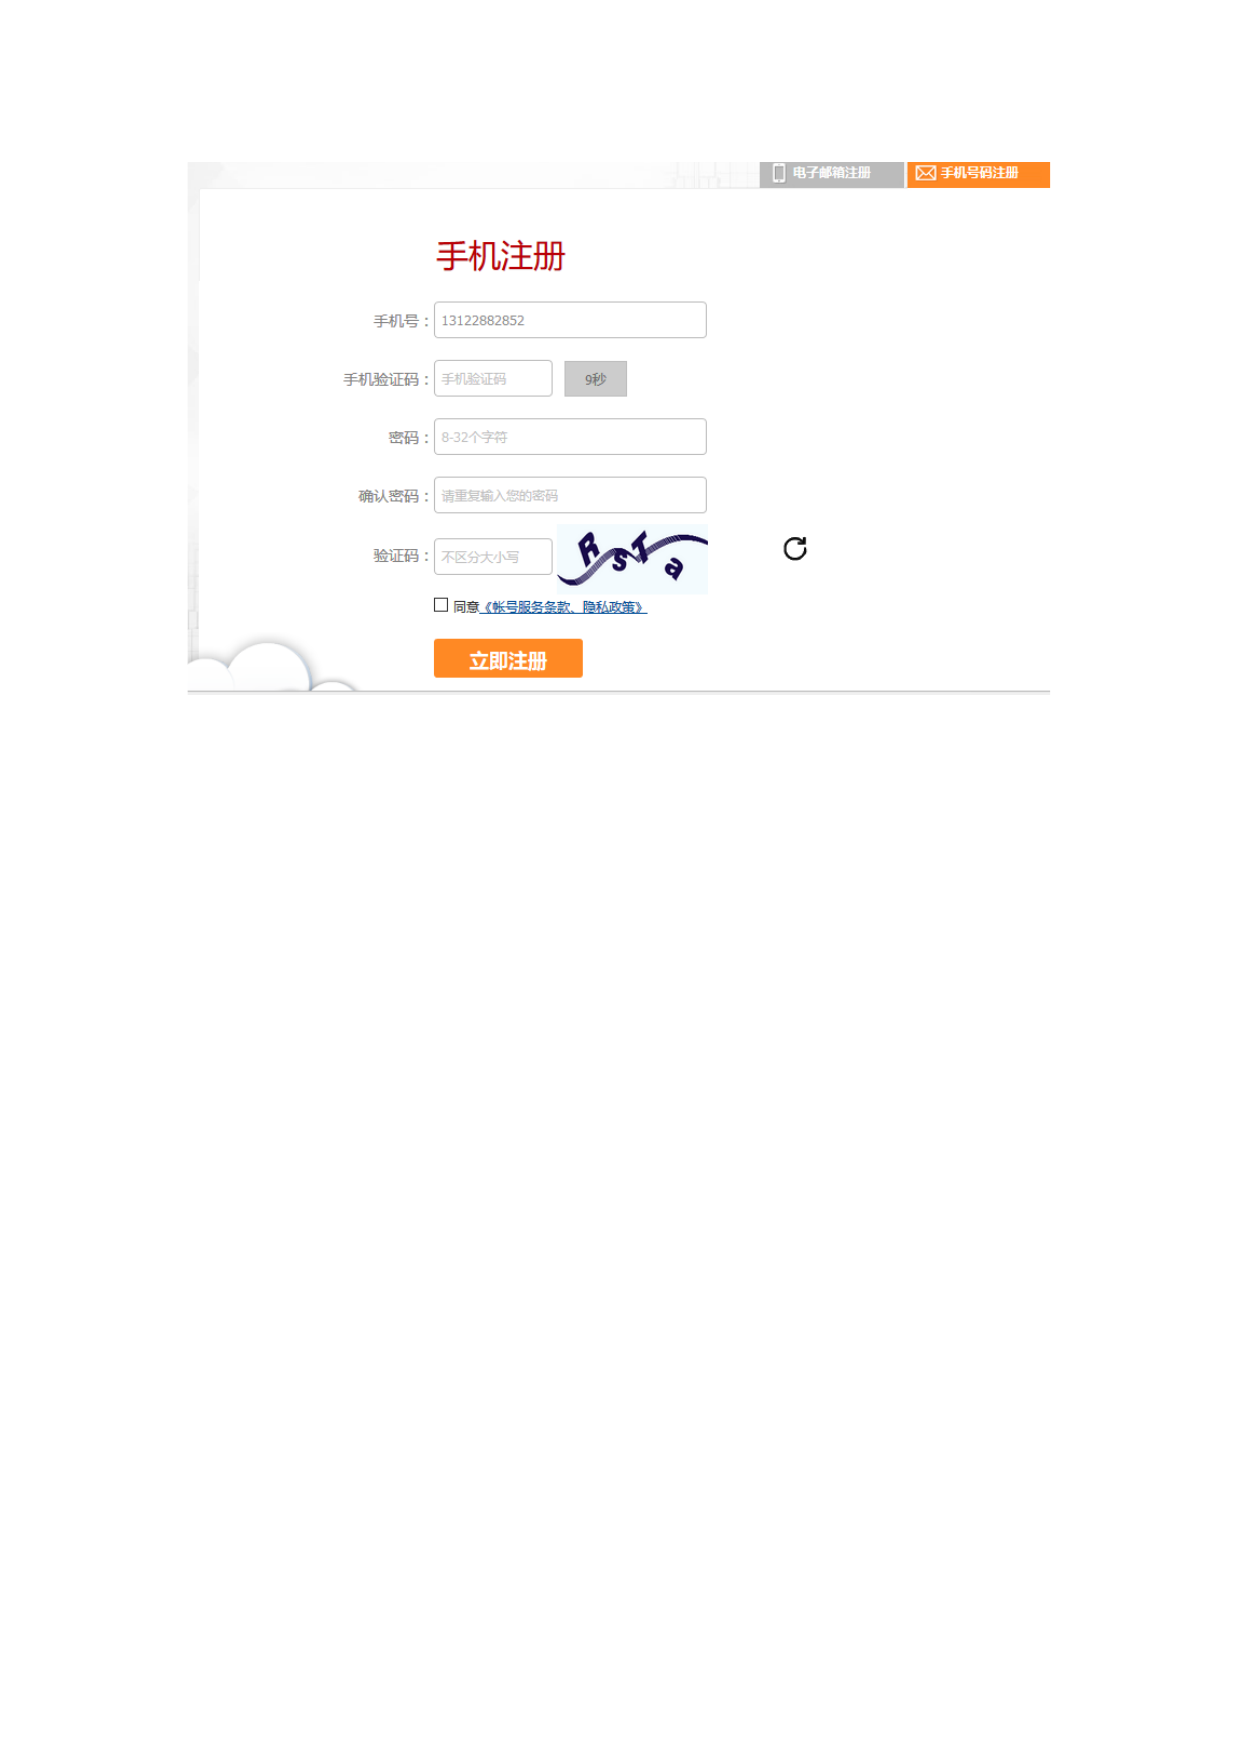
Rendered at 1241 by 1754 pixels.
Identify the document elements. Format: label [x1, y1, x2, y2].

picture [187, 162, 1051, 695]
